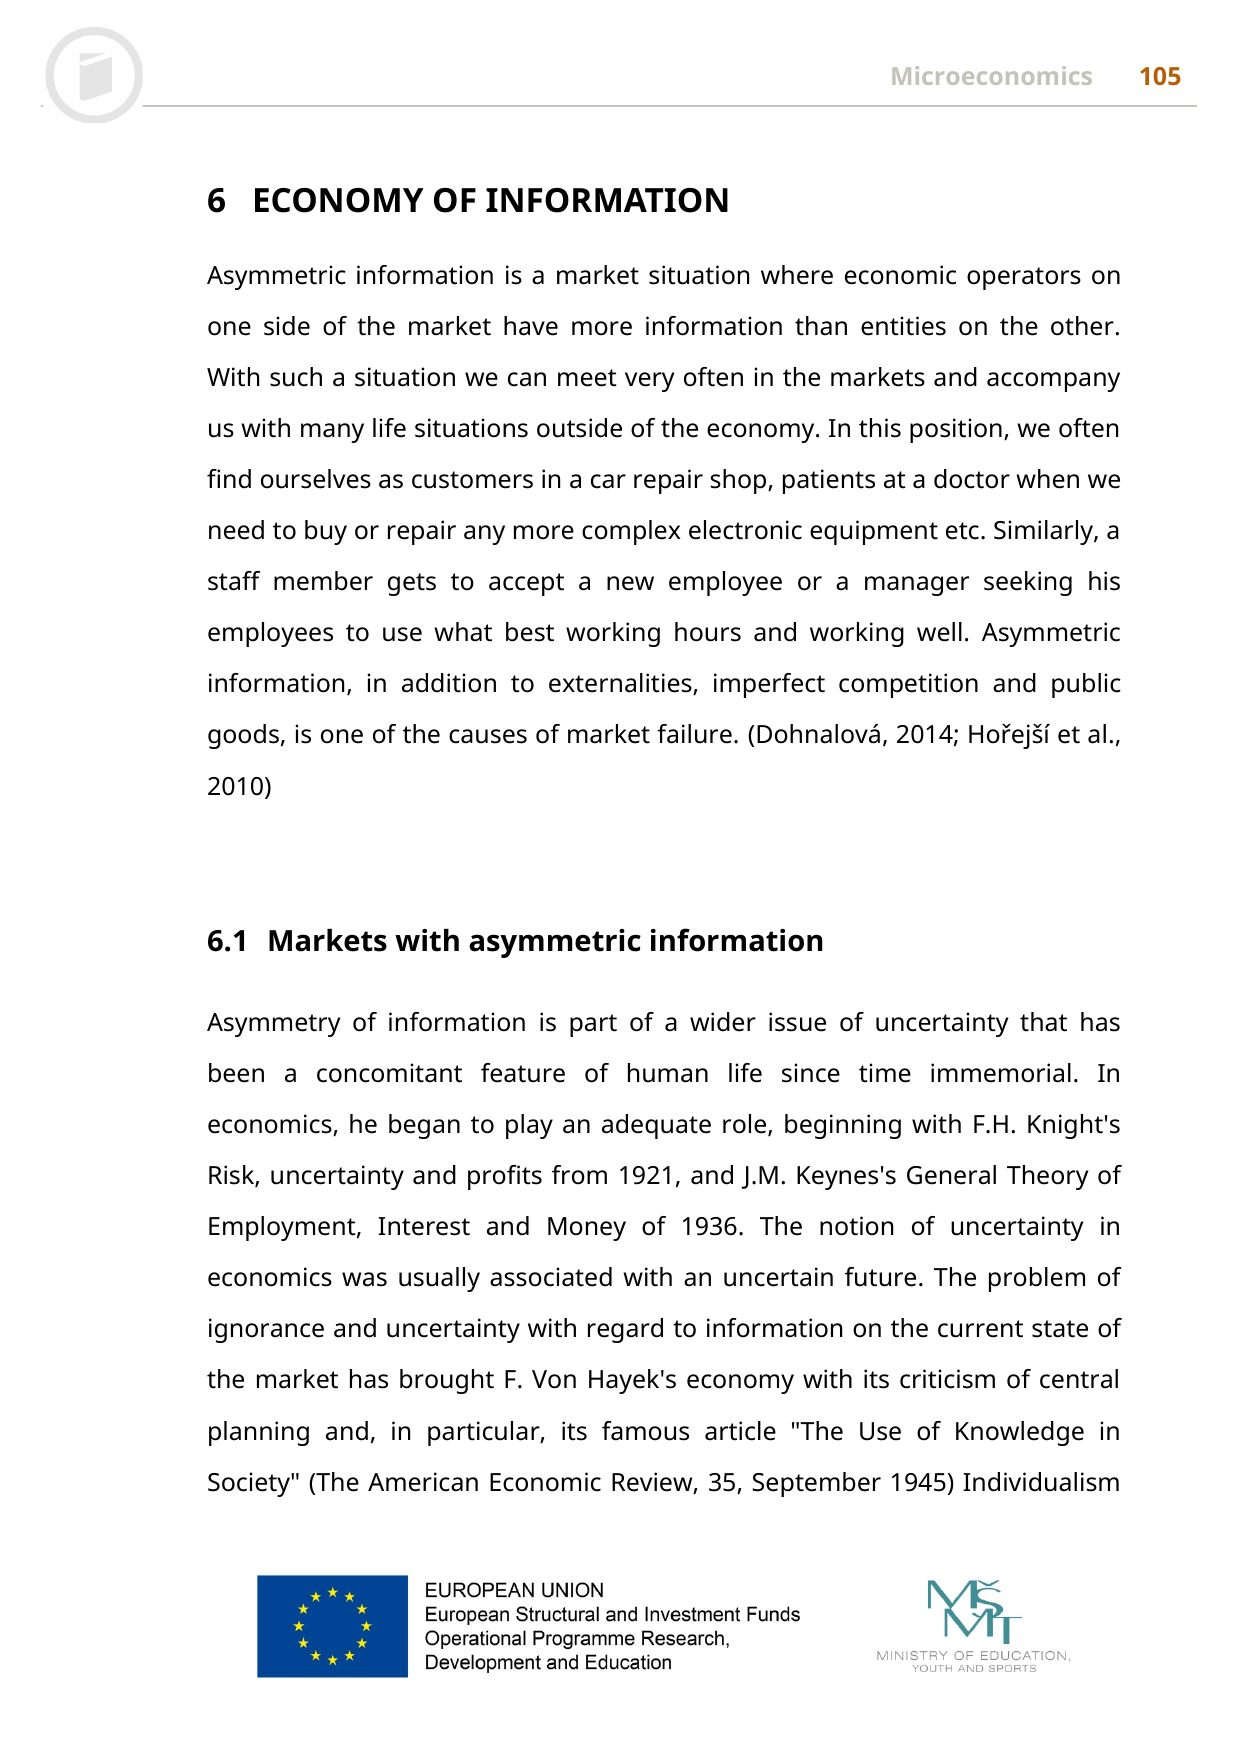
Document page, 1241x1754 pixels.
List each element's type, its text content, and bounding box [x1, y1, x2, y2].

text Asymmetric information is a market situation where economic operators on one side of the market have more information than entities on the other. With such a situation we can meet very often in the markets and accompany us with many life situations outside of the economy. In this position, we often find ourselves as customers in a car repair shop, patients at a doctor when we need to buy or repair any more complex electronic equipment etc. Similarly, a staff member gets to accept a new employee or a manager seeking his employees to use what best working hours and working well. Asymmetric information, in addition to externalities, imperfect competition and public goods, is one of the causes of market failure. (Dohnalová, 2014; Hořejší et al., 2010) [207, 258, 1122, 802]
subtitle ECONOMY OF INFORMATION [207, 177, 1122, 223]
picture [206, 1524, 1121, 1728]
subtitle Markets with asymmetric information [207, 920, 1122, 960]
